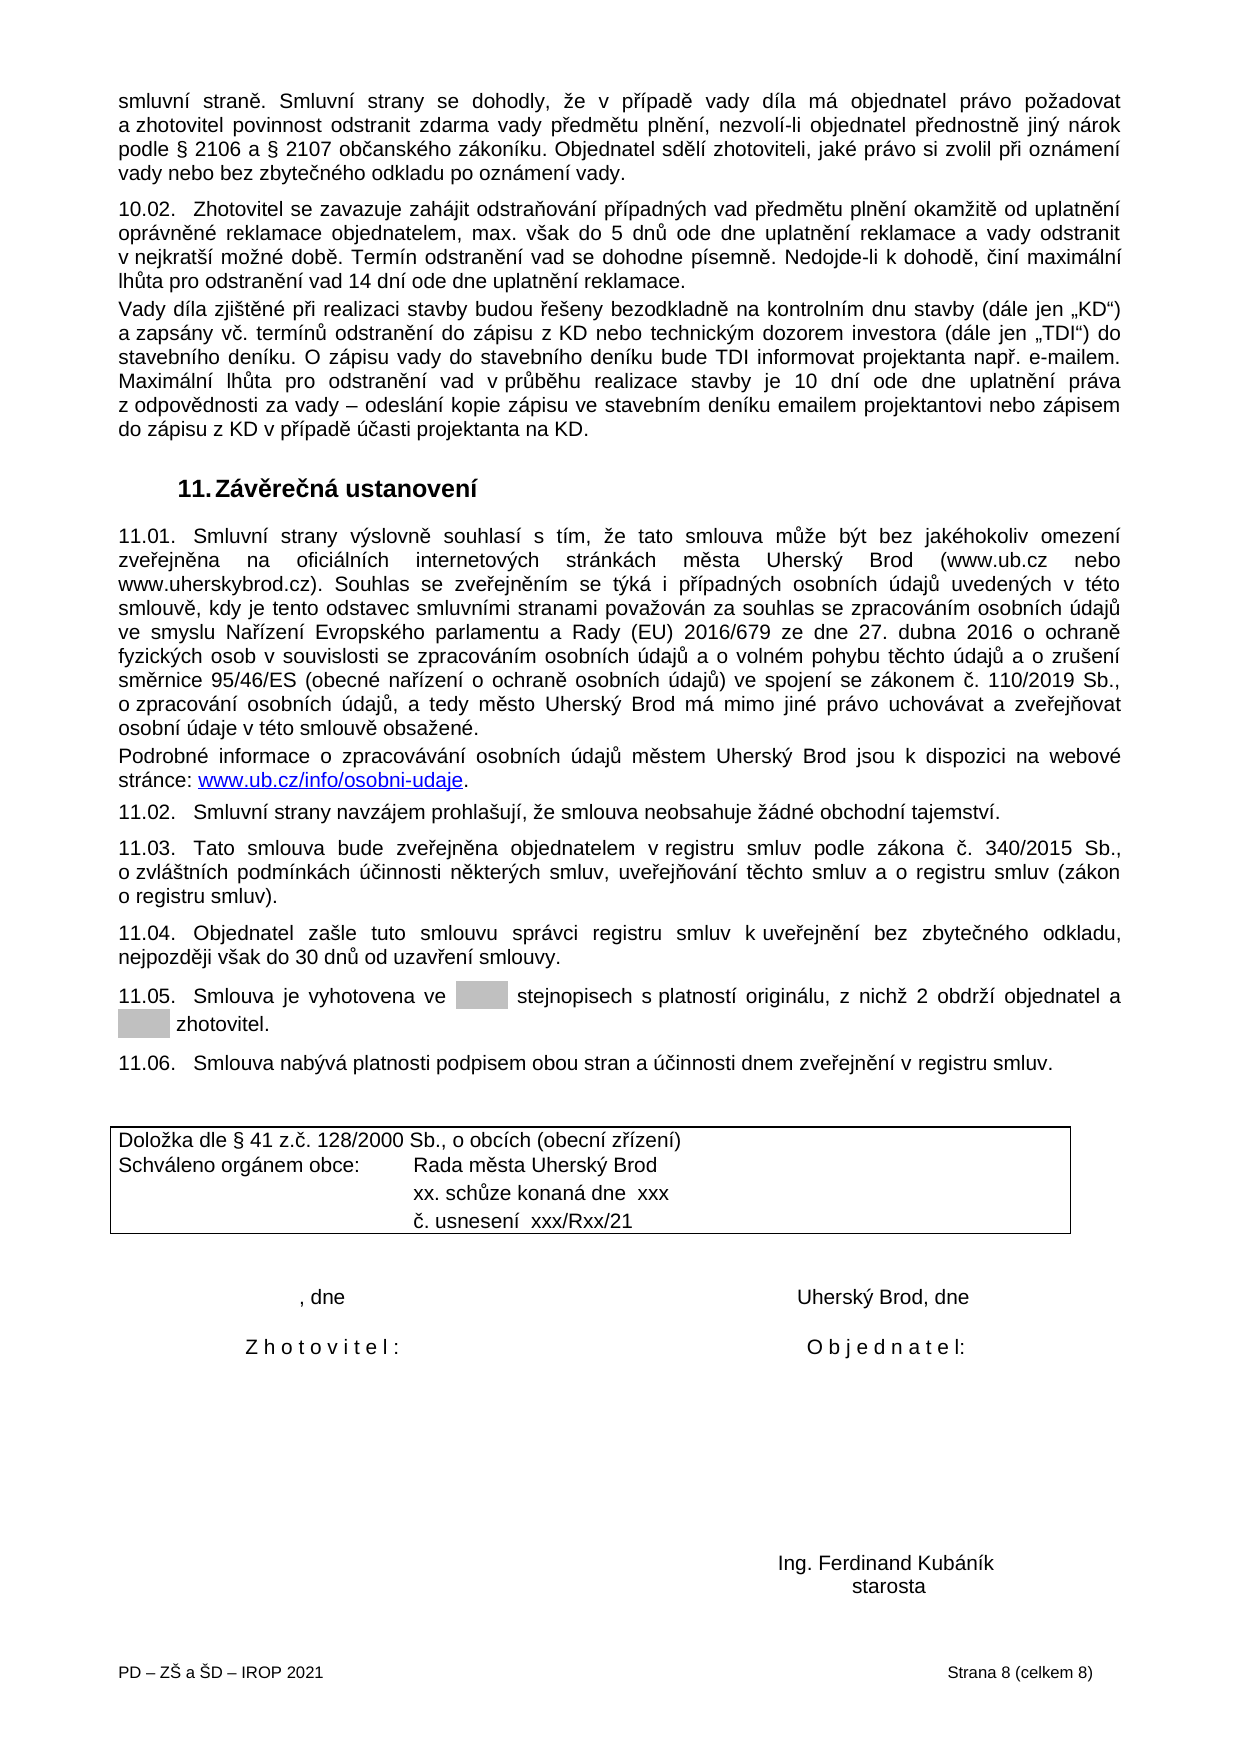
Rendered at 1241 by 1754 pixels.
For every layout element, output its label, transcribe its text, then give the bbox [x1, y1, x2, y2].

subtitle Zhotovitel se zavazuje zahájit odstraňování případných vad předmětu plnění okamžitě od uplatnění oprávněné reklamace objednatelem, max. však do 5 dnů ode dne uplatnění reklamace a vady odstranit v nejkratší možné době. Termín odstranění vad se dohodne písemně. Nedojde-li k dohodě, činí maximální lhůta pro odstranění vad 14 dní ode dne uplatnění reklamace. [118, 197, 1122, 293]
text Ing. Ferdinand Kubáník [118, 1550, 1122, 1574]
subtitle Smlouva nabývá platnosti podpisem obou stran a účinnosti dnem zveřejnění v registru smluv. [118, 1050, 1122, 1074]
table_cell Schváleno orgánem obce: Rada města Uherský Brod [111, 1153, 1070, 1177]
subtitle Objednatel zašle tuto smlouvu správci registru smluv k uveřejnění bez zbytečného odkladu, nejpozději však do 30 dnů od uzavření smlouvy. [118, 921, 1122, 968]
table_header Doložka dle § 41 z.č. 128/2000 Sb., o obcích (obecní zřízení) [111, 1128, 1070, 1153]
subtitle Smlouva je vyhotovena ve stejnopisech s platností originálu, z nichž 2 obdrží objednatel a zhotovitel. [118, 981, 1122, 1038]
text , dne Uherský Brod, dne [118, 1282, 1122, 1311]
text starosta [118, 1574, 1122, 1598]
text Podrobné informace o zpracovávání osobních údajů městem Uherský Brod jsou k dispozici na webové stránce: www.ub.cz/info/osobni-udaje. [118, 743, 1122, 791]
subtitle Smluvní strany výslovně souhlasí s tím, že tato smlouva může být bez jakéhokoliv omezení zveřejněna na oficiálních internetových stránkách města Uherský Brod (www.ub.cz nebo www.uherskybrod.cz). Souhlas se zveřejněním se týká i případných osobních údajů uvedených v této smlouvě, kdy je tento odstavec smluvními stranami považován za souhlas se zpracováním osobních údajů ve smyslu Nařízení Evropského parlamentu a Rady (EU) 2016/679 ze dne 27. dubna 2016 o ochraně fyzických osob v souvislosti se zpracováním osobních údajů a o volném pohybu těchto údajů a o zrušení směrnice 95/46/ES (obecné nařízení o ochraně osobních údajů) ve spojení se zákonem č. 110/2019 Sb., o zpracování osobních údajů, a tedy město Uherský Brod má mimo jiné právo uchovávat a zveřejňovat osobní údaje v této smlouvě obsažené. [118, 524, 1122, 739]
subtitle Závěrečná ustanovení [177, 474, 1122, 503]
text Z h o t o v i t e l : O b j e d n a t e l: [118, 1335, 1122, 1359]
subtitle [118, 89, 1122, 184]
text Vady díla zjištěné při realizaci stavby budou řešeny bezodkladně na kontrolním dnu stavby (dále jen „KD“) a zapsány vč. termínů odstranění do zápisu z KD nebo technickým dozorem investora (dále jen „TDI“) do stavebního deníku. O zápisu vady do stavebního deníku bude TDI informovat projektanta např. e-mailem. Maximální lhůta pro odstranění vad v průběhu realizace stavby je 10 dní ode dne uplatnění práva z odpovědnosti za vady – odeslání kopie zápisu ve stavebním deníku emailem projektantovi nebo zápisem do zápisu z KD v případě účasti projektanta na KD. [118, 297, 1122, 441]
table_cell xx. schůze konaná dne xxx č. usnesení xxx/Rxx/21 [111, 1177, 1070, 1233]
subtitle Smluvní strany navzájem prohlašují, že smlouva neobsahuje žádné obchodní tajemství. [118, 800, 1122, 824]
subtitle Tato smlouva bude zveřejněna objednatelem v registru smluv podle zákona č. 340/2015 Sb., o zvláštních podmínkách účinnosti některých smluv, uveřejňování těchto smluv a o registru smluv (zákon o registru smluv). [118, 836, 1122, 908]
